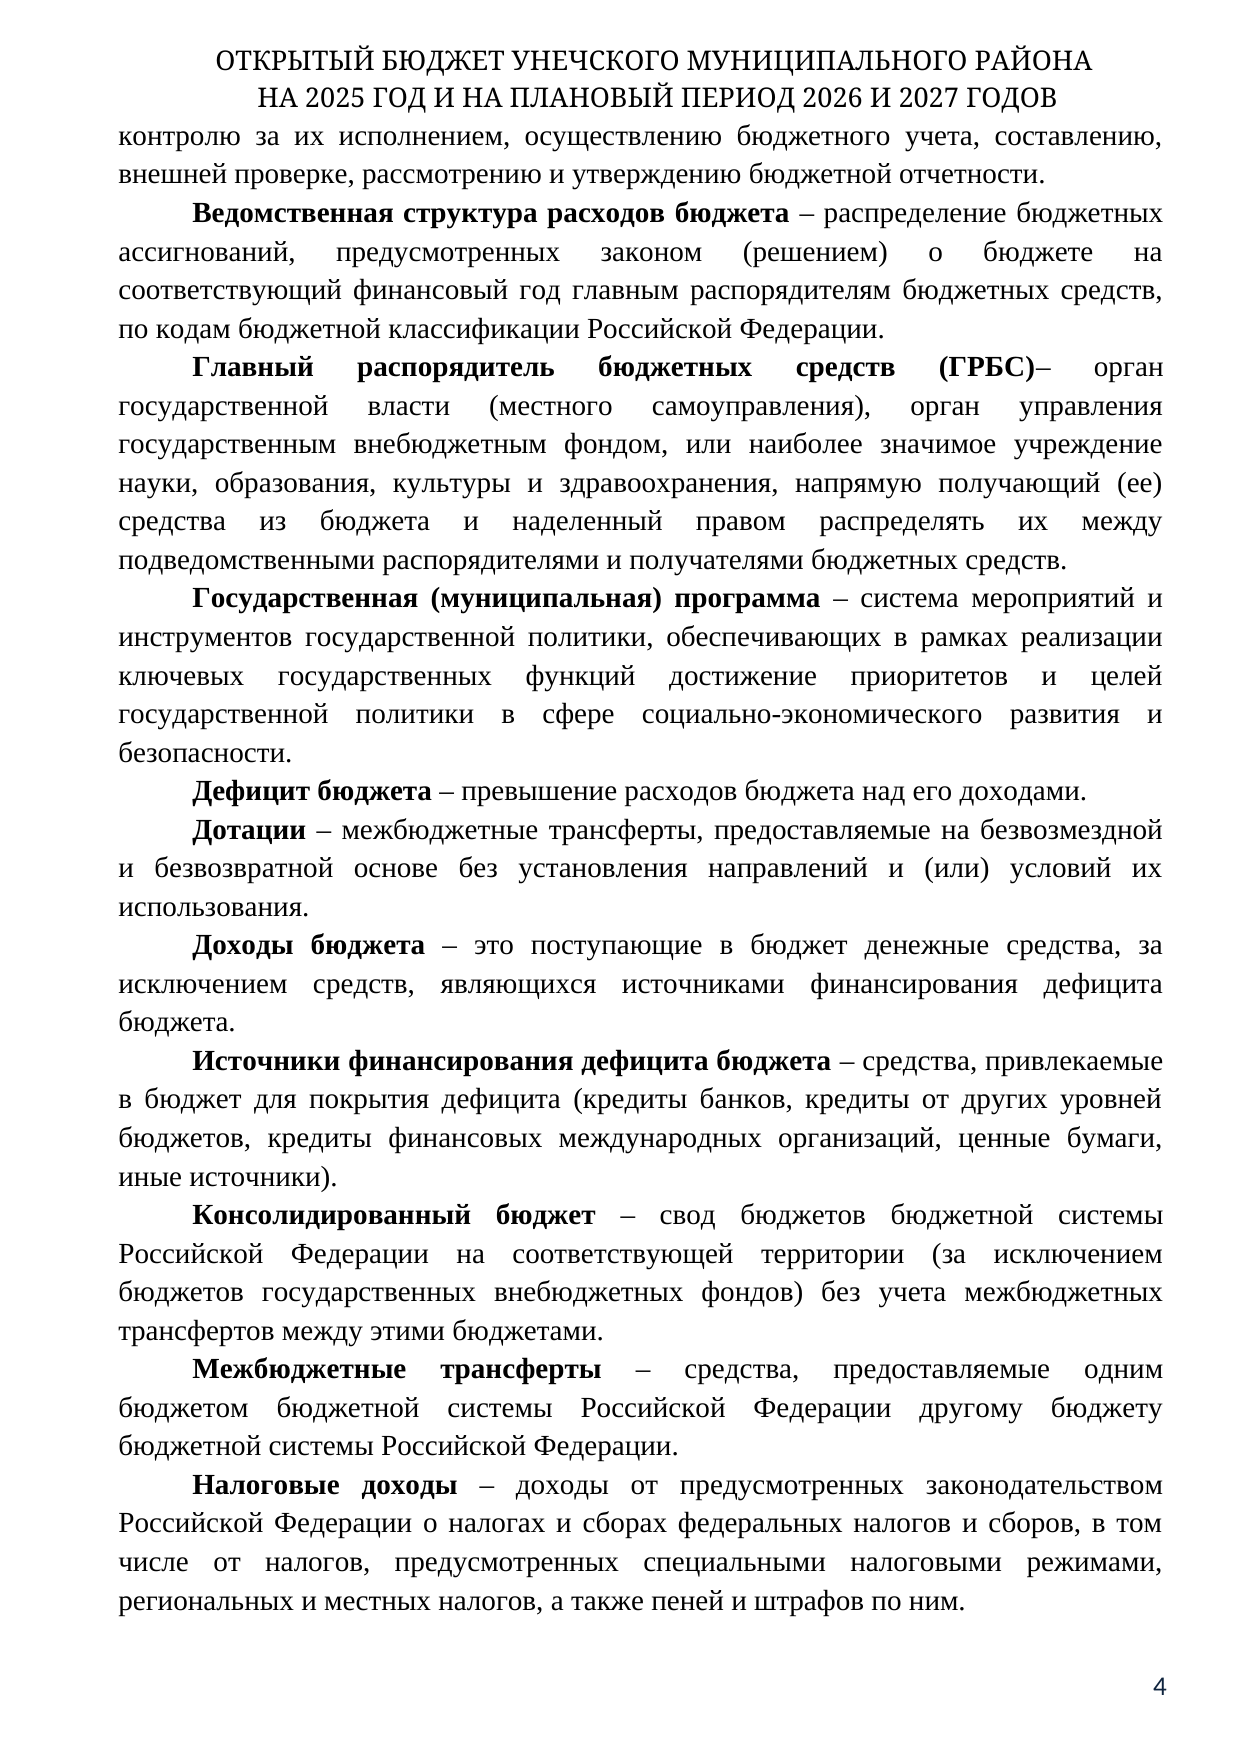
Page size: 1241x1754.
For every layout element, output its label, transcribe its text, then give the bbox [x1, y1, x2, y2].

text Налоговые доходы – доходы от предусмотренных законодательством Российской Федерации о налогах и сборах федеральных налогов и сборов, в том числе от налогов, предусмотренных специальными налоговыми режимами, региональных и местных налогов, а также пеней и штрафов по ним. [118, 1467, 1163, 1616]
text Доходы бюджета – это поступающие в бюджет денежные средства, за исключением средств, являющихся источниками финансирования дефицита бюджета. [118, 927, 1163, 1038]
text Межбюджетные трансферты – средства, предоставляемые одним бюджетом бюджетной системы Российской Федерации другому бюджету бюджетной системы Российской Федерации. [118, 1351, 1163, 1462]
text Источники финансирования дефицита бюджета – средства, привлекаемые в бюджет для покрытия дефицита (кредиты банков, кредиты от других уровней бюджетов, кредиты финансовых международных организаций, ценные бумаги, иные источники). [118, 1043, 1163, 1192]
text Дотации – межбюджетные трансферты, предоставляемые на безвозмездной и безвозвратной основе без установления направлений и (или) условий их использования. [118, 812, 1163, 922]
text Ведомственная структура расходов бюджета – распределение бюджетных ассигнований, предусмотренных законом (решением) о бюджете на соответствующий финансовый год главным распорядителям бюджетных средств, по кодам бюджетной классификации Российской Федерации. [118, 195, 1163, 344]
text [118, 118, 1163, 190]
text Главный распорядитель бюджетных средств (ГРБС)– орган государственной власти (местного самоуправления), орган управления государственным внебюджетным фондом, или наиболее значимое учреждение науки, образования, культуры и здравоохранения, напрямую получающий (ее) средства из бюджета и наделенный правом распределять их между подведомственными распорядителями и получателями бюджетных средств. [118, 349, 1163, 576]
text Консолидированный бюджет – свод бюджетов бюджетной системы Российской Федерации на соответствующей территории (за исключением бюджетов государственных внебюджетных фондов) без учета межбюджетных трансфертов между этими бюджетами. [118, 1197, 1163, 1346]
text Дефицит бюджета – превышение расходов бюджета над его доходами. [118, 773, 1163, 807]
text Государственная (муниципальная) программа – система мероприятий и инструментов государственной политики, обеспечивающих в рамках реализации ключевых государственных функций достижение приоритетов и целей государственной политики в сфере социально-экономического развития и безопасности. [118, 581, 1163, 768]
